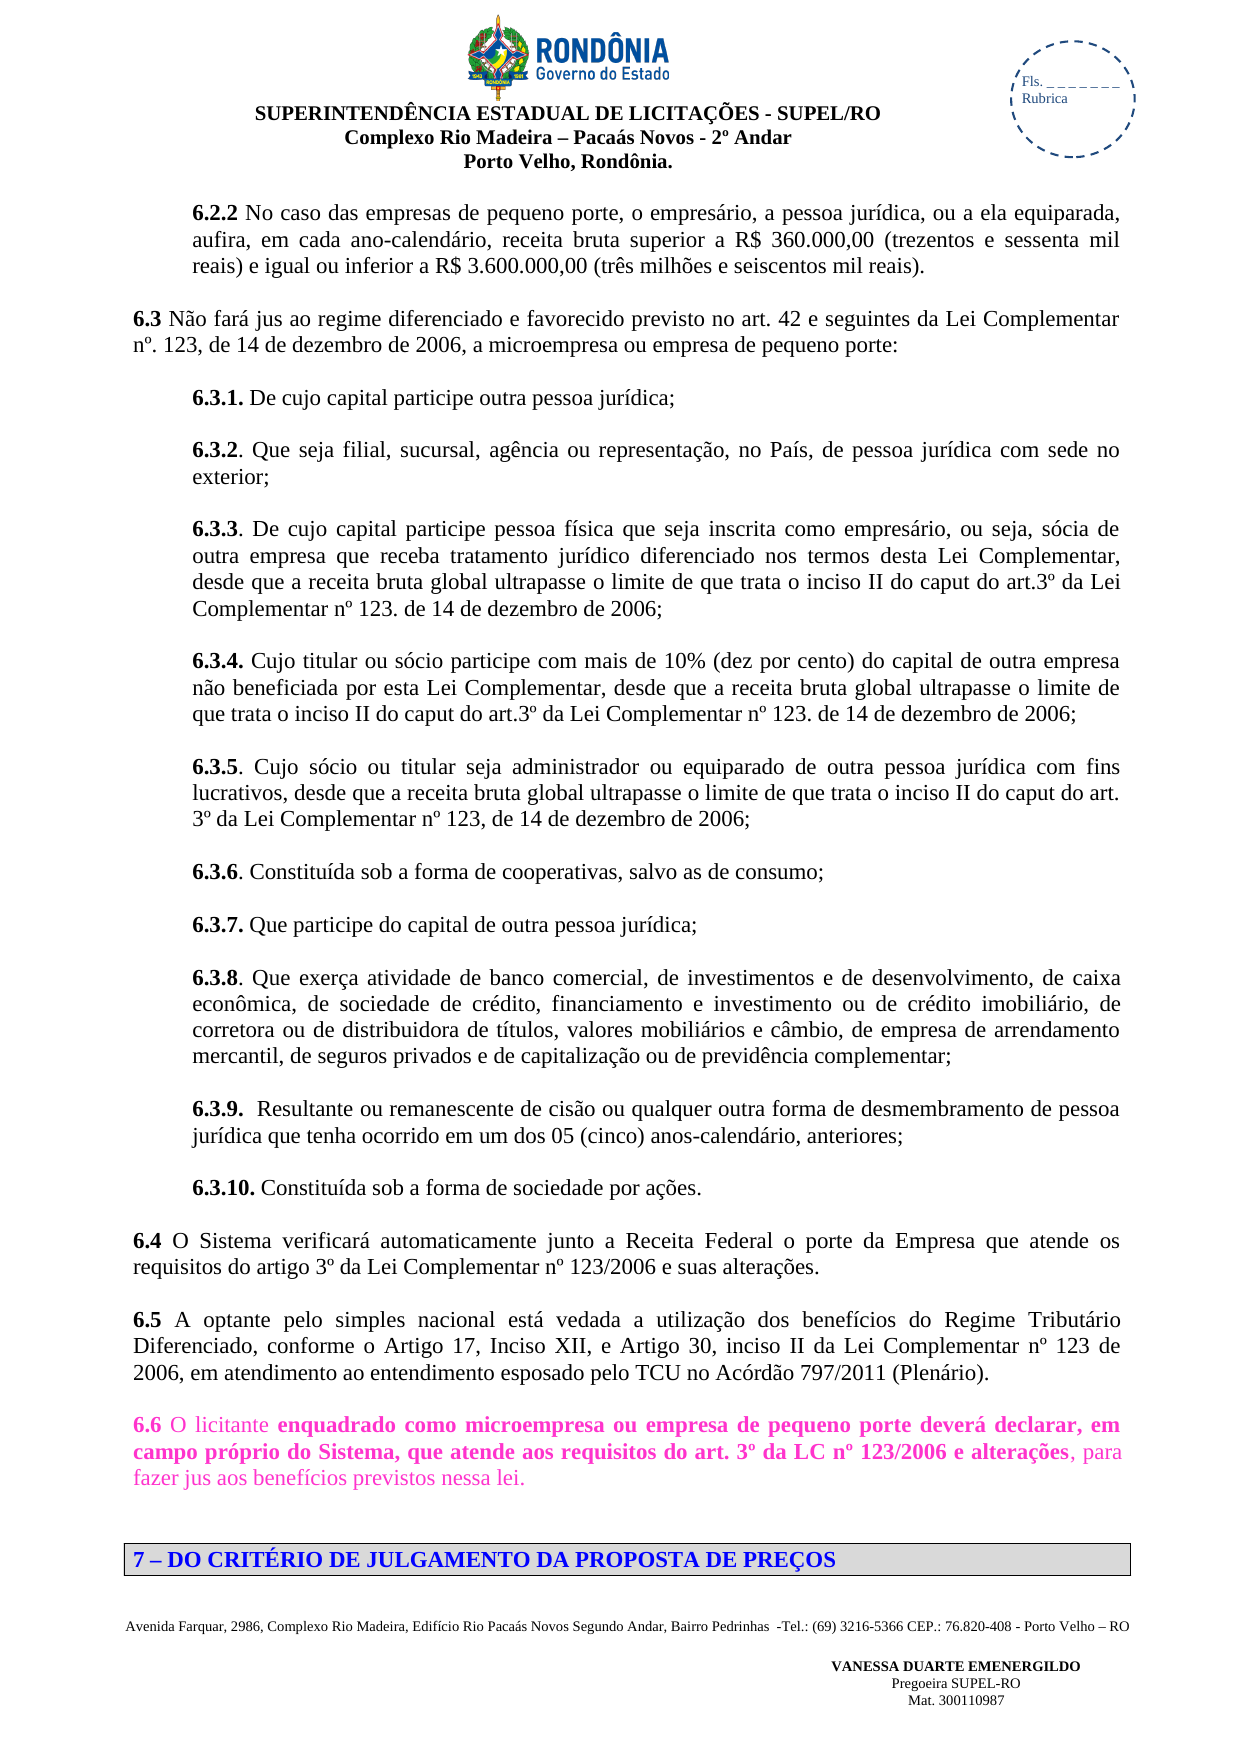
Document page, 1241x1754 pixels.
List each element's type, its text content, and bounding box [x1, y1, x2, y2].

text 6.3.2. Que seja filial, sucursal, agência ou representação, no País, de pessoa jurídica com sede no exterior; [192, 436, 1122, 489]
text 6.3.8. Que exerça atividade de banco comercial, de investimentos e de desenvolvimento, de caixa econômica, de sociedade de crédito, financiamento e investimento ou de crédito imobiliário, de corretora ou de distribuidora de títulos, valores mobiliários e câmbio, de empresa de arrendamento mercantil, de seguros privados e de capitalização ou de previdência complementar; [192, 963, 1122, 1069]
text 6.2.2 No caso das empresas de pequeno porte, o empresário, a pessoa jurídica, ou a ela equiparada, aufira, em cada ano-calendário, receita bruta superior a R$ 360.000,00 (trezentos e sessenta mil reais) e igual ou inferior a R$ 3.600.000,00 (três milhões e seiscentos mil reais). [192, 199, 1122, 278]
text 6.3.5. Cujo sócio ou titular seja administrador ou equiparado de outra pessoa jurídica com fins lucrativos, desde que a receita bruta global ultrapasse o limite de que trata o inciso II do caput do art. 3º da Lei Complementar nº 123, de 14 de dezembro de 2006; [192, 753, 1122, 832]
text 6.3.7. Que participe do capital de outra pessoa jurídica; [192, 911, 1122, 937]
text 6.3.10. Constituída sob a forma de sociedade por ações. [192, 1174, 1122, 1201]
text 6.5 A optante pelo simples nacional está vedada a utilização dos benefícios do Regime Tributário Diferenciado, conforme o Artigo 17, Inciso XII, e Artigo 30, inciso II da Lei Complementar nº 123 de 2006, em atendimento ao entendimento esposado pelo TCU no Acórdão 797/2011 (Plenário). [133, 1306, 1122, 1385]
text 6.3.6. Constituída sob a forma de cooperativas, salvo as de consumo; [192, 858, 1122, 884]
text 6.3 Não fará jus ao regime diferenciado e favorecido previsto no art. 42 e seguintes da Lei Complementar nº. 123, de 14 de dezembro de 2006, a microempresa ou empresa de pequeno porte: [133, 305, 1122, 357]
text 6.3.3. De cujo capital participe pessoa física que seja inscrita como empresário, ou seja, sócia de outra empresa que receba tratamento jurídico diferenciado nos termos desta Lei Complementar, desde que a receita bruta global ultrapasse o limite de que trata o inciso II do caput do art.3º da Lei Complementar nº 123. de 14 de dezembro de 2006; [192, 516, 1122, 621]
text 7 – DO CRITÉRIO DE JULGAMENTO DA PROPOSTA DE PREÇOS [125, 1544, 1130, 1575]
text 6.4 O Sistema verificará automaticamente junto a Receita Federal o porte da Empresa que atende os requisitos do artigo 3º da Lei Complementar nº 123/2006 e suas alterações. [133, 1227, 1122, 1280]
text 6.3.9. Resultante ou remanescente de cisão ou qualquer outra forma de desmembramento de pessoa jurídica que tenha ocorrido em um dos 05 (cinco) anos-calendário, anteriores; [192, 1095, 1122, 1148]
picture [467, 14, 669, 101]
text 6.3.1. De cujo capital participe outra pessoa jurídica; [192, 384, 1122, 410]
text 6.6 O licitante enquadrado como microempresa ou empresa de pequeno porte deverá declarar, em campo próprio do Sistema, que atende aos requisitos do art. 3º da LC nº 123/2006 e alterações, para fazer jus aos benefícios previstos nessa lei. [133, 1412, 1122, 1491]
text 6.3.4. Cujo titular ou sócio participe com mais de 10% (dez por cento) do capital de outra empresa não beneficiada por esta Lei Complementar, desde que a receita bruta global ultrapasse o limite de que trata o inciso II do caput do art.3º da Lei Complementar nº 123. de 14 de dezembro de 2006; [192, 647, 1122, 726]
